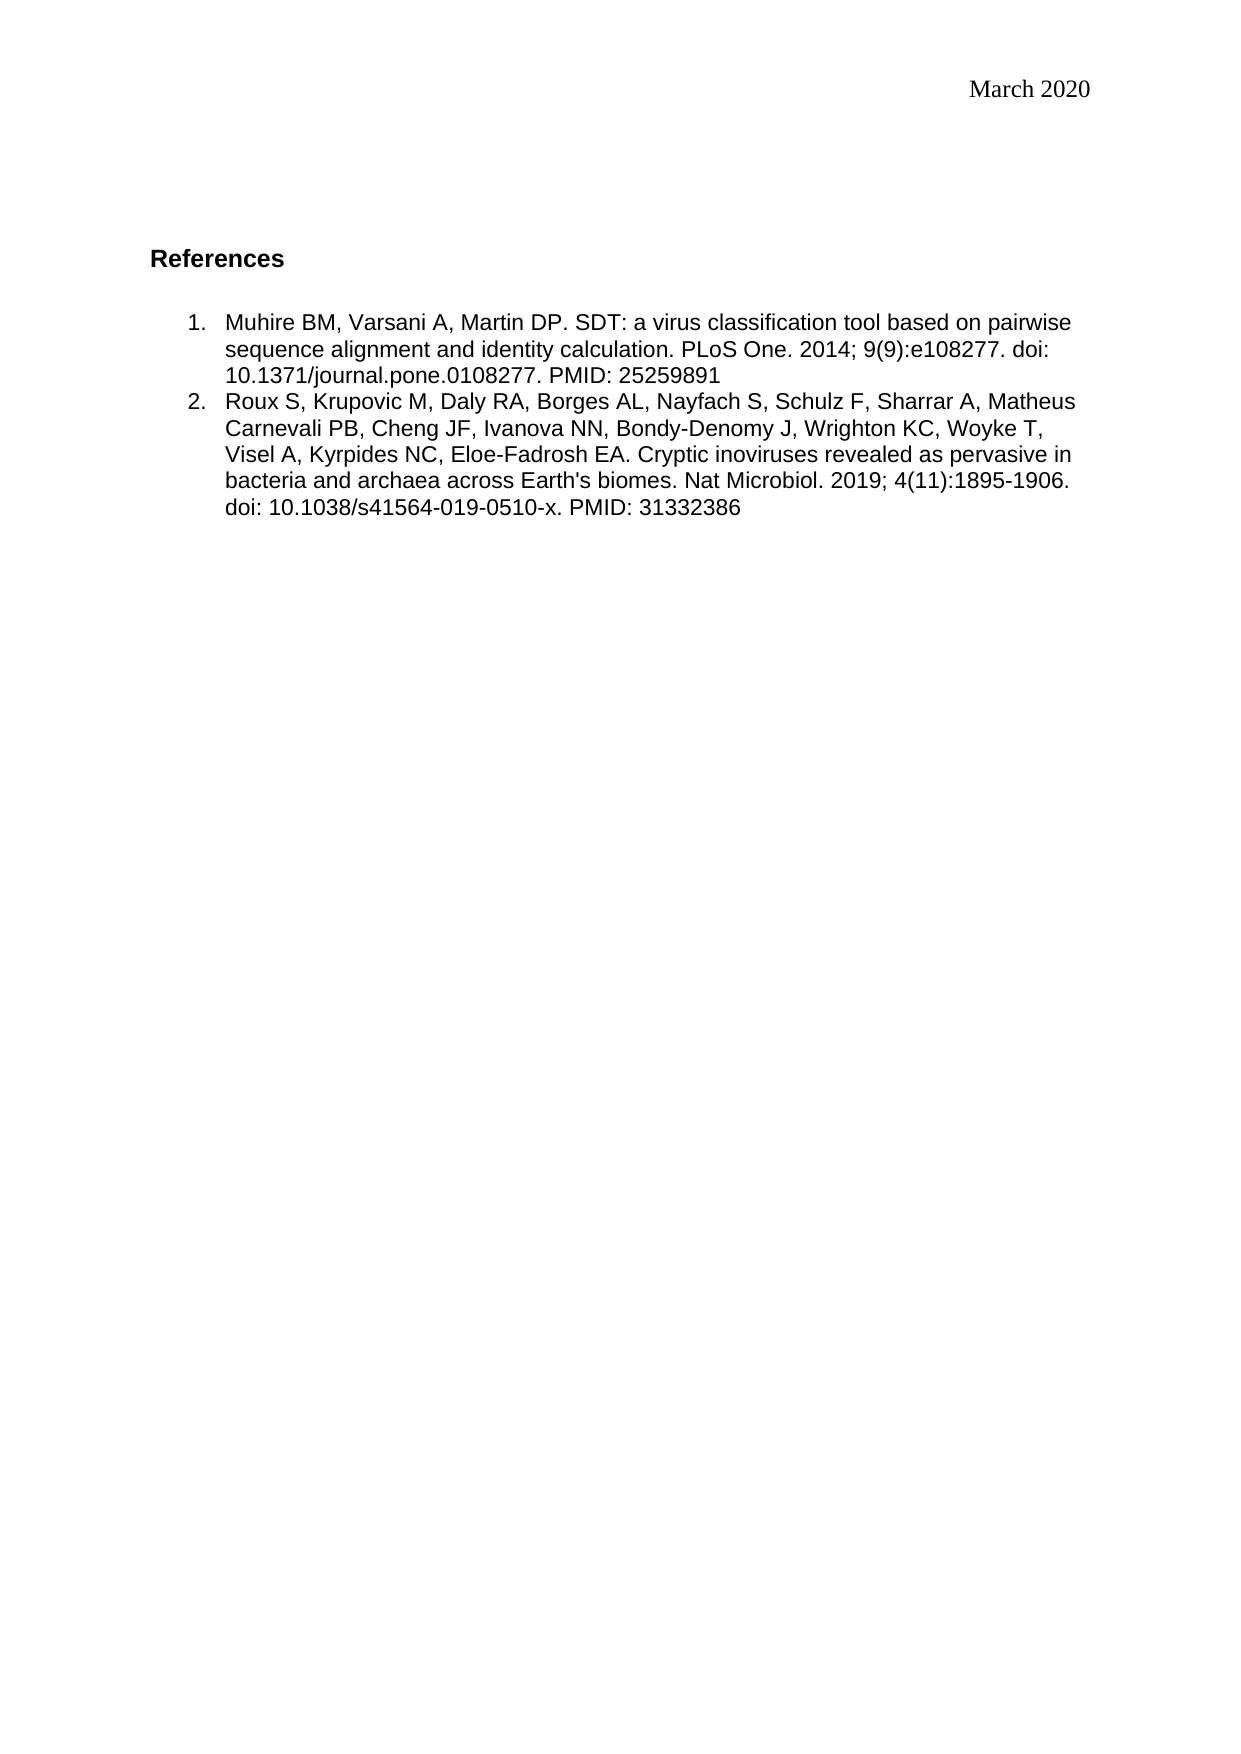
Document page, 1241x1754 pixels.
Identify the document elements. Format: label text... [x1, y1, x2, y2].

list Roux S, Krupovic M, Daly RA, Borges AL, Nayfach S, Schulz F, Sharrar A, Matheus Carnevali PB, Cheng JF, Ivanova NN, Bondy-Denomy J, Wrighton KC, Woyke T, Visel A, Kyrpides NC, Eloe-Fadrosh EA. Cryptic inoviruses revealed as pervasive in bacteria and archaea across Earth's biomes. Nat Microbiol. 2019; 4(11):1895-1906. doi: 10.1038/s41564-019-0510-x. PMID: 31332386 [187, 388, 1090, 520]
list Muhire BM, Varsani A, Martin DP. SDT: a virus classification tool based on pairwise sequence alignment and identity calculation. PLoS One. 2014; 9(9):e108277. doi: 10.1371/journal.pone.0108277. PMID: 25259891 [187, 309, 1090, 388]
text References [150, 244, 1090, 273]
